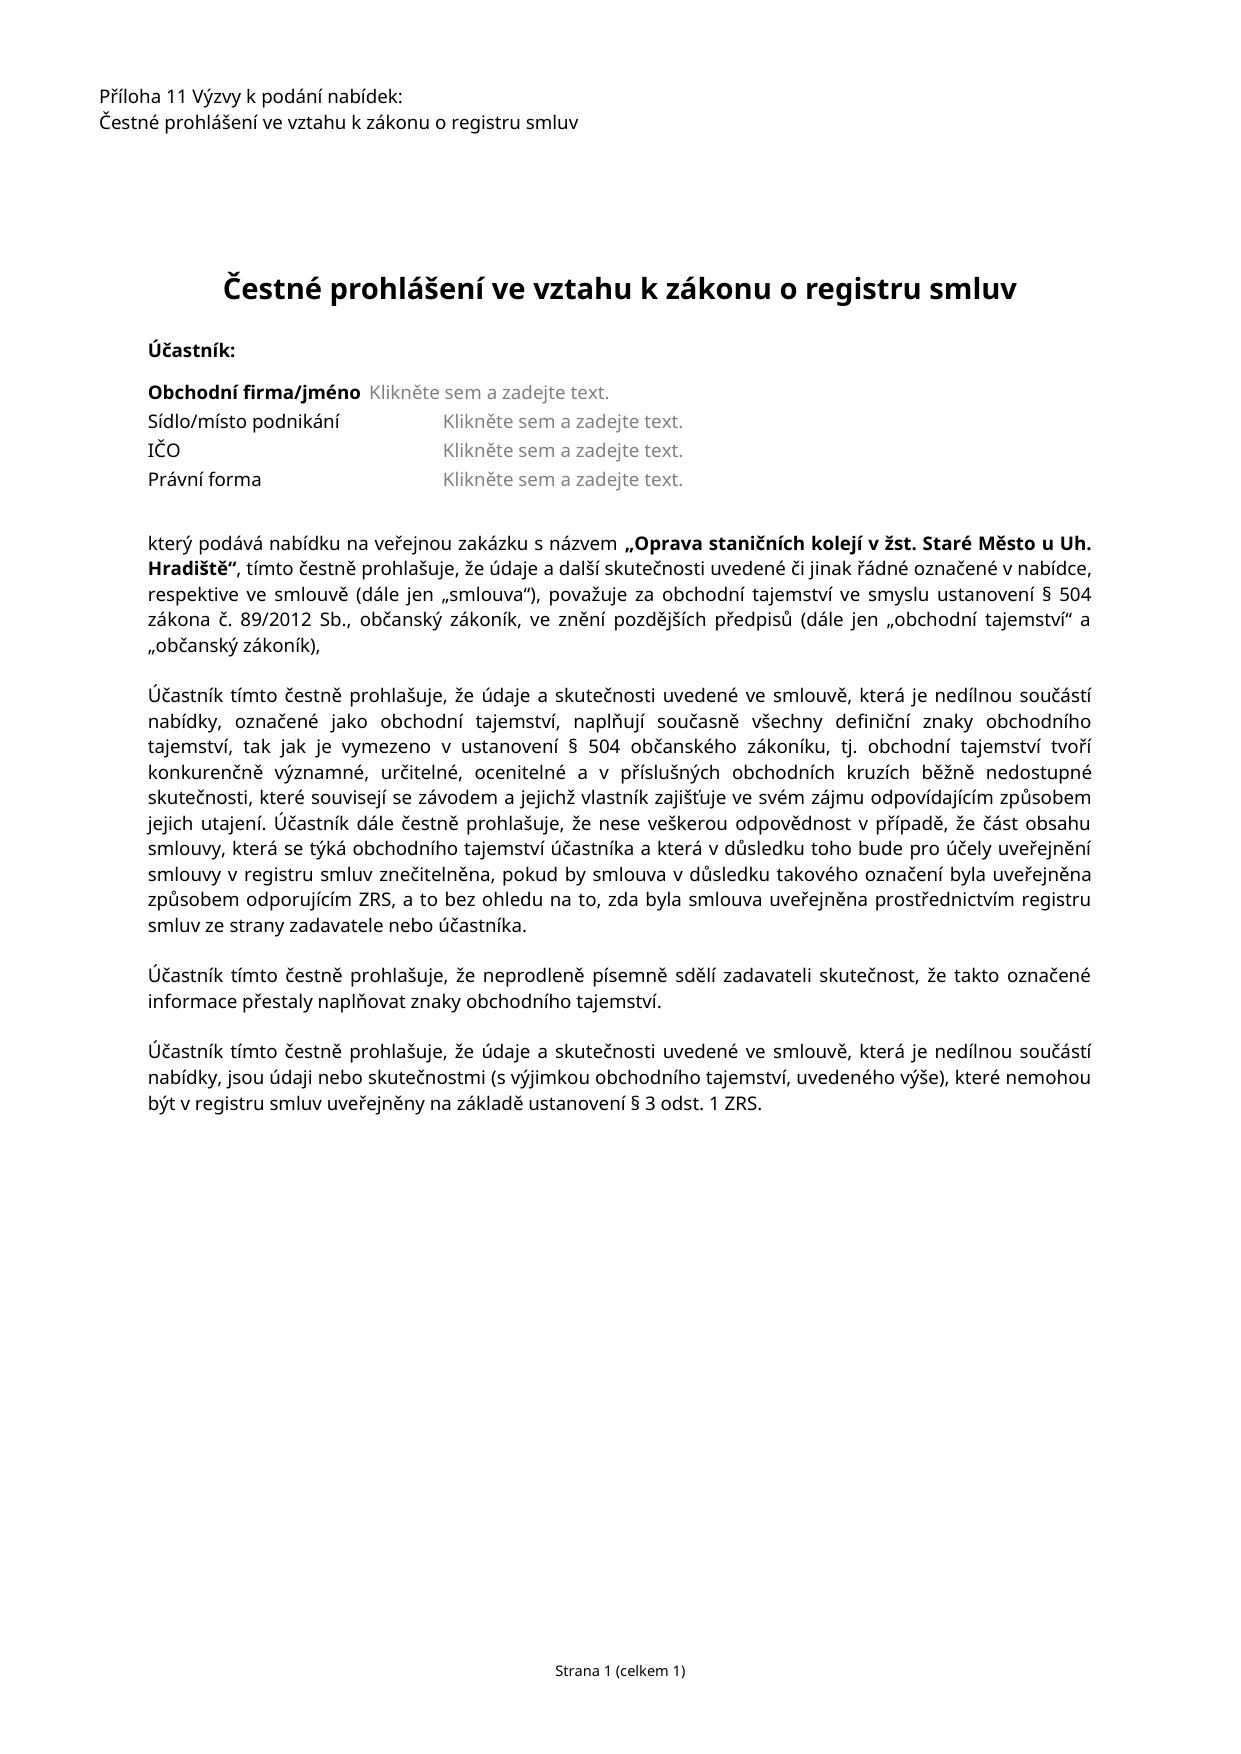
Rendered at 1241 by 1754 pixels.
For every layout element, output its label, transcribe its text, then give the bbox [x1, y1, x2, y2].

text Sídlo/místo podnikání [148, 405, 1093, 434]
text který podává nabídku na veřejnou zakázku s názvem „Oprava staničních kolejí v žst. Staré Město u Uh. Hradiště“, tímto čestně prohlašuje, že údaje a další skutečnosti uvedené či jinak řádné označené v nabídce, respektive ve smlouvě (dále jen „smlouva“), považuje za obchodní tajemství ve smyslu ustanovení § 504 zákona č. 89/2012 Sb., občanský zákoník, ve znění pozdějších předpisů (dále jen „obchodní tajemství“ a „občanský zákoník), [148, 530, 1093, 658]
text Právní forma [148, 463, 1093, 492]
text Účastník: [148, 333, 1093, 364]
title Čestné prohlášení ve vztahu k zákonu o registru smluv [148, 268, 1093, 308]
text Účastník tímto čestně prohlašuje, že údaje a skutečnosti uvedené ve smlouvě, která je nedílnou součástí nabídky, jsou údaji nebo skutečnostmi (s výjimkou obchodního tajemství, uvedeného výše), které nemohou být v registru smluv uveřejněny na základě ustanovení § 3 odst. 1 ZRS. [148, 1039, 1093, 1115]
text Obchodní firma/jméno [148, 376, 1093, 405]
text IČO [148, 434, 1093, 463]
text Účastník tímto čestně prohlašuje, že neprodleně písemně sdělí zadavateli skutečnost, že takto označené informace přestaly naplňovat znaky obchodního tajemství. [148, 963, 1093, 1014]
text Účastník tímto čestně prohlašuje, že údaje a skutečnosti uvedené ve smlouvě, která je nedílnou součástí nabídky, označené jako obchodní tajemství, naplňují současně všechny definiční znaky obchodního tajemství, tak jak je vymezeno v ustanovení § 504 občanského zákoníku, tj. obchodní tajemství tvoří konkurenčně významné, určitelné, ocenitelné a v příslušných obchodních kruzích běžně nedostupné skutečnosti, které souvisejí se závodem a jejichž vlastník zajišťuje ve svém zájmu odpovídajícím způsobem jejich utajení. Účastník dále čestně prohlašuje, že nese veškerou odpovědnost v případě, že část obsahu smlouvy, která se týká obchodního tajemství účastníka a která v důsledku toho bude pro účely uveřejnění smlouvy v registru smluv znečitelněna, pokud by smlouva v důsledku takového označení byla uveřejněna způsobem odporujícím ZRS, a to bez ohledu na to, zda byla smlouva uveřejněna prostřednictvím registru smluv ze strany zadavatele nebo účastníka. [148, 683, 1093, 938]
